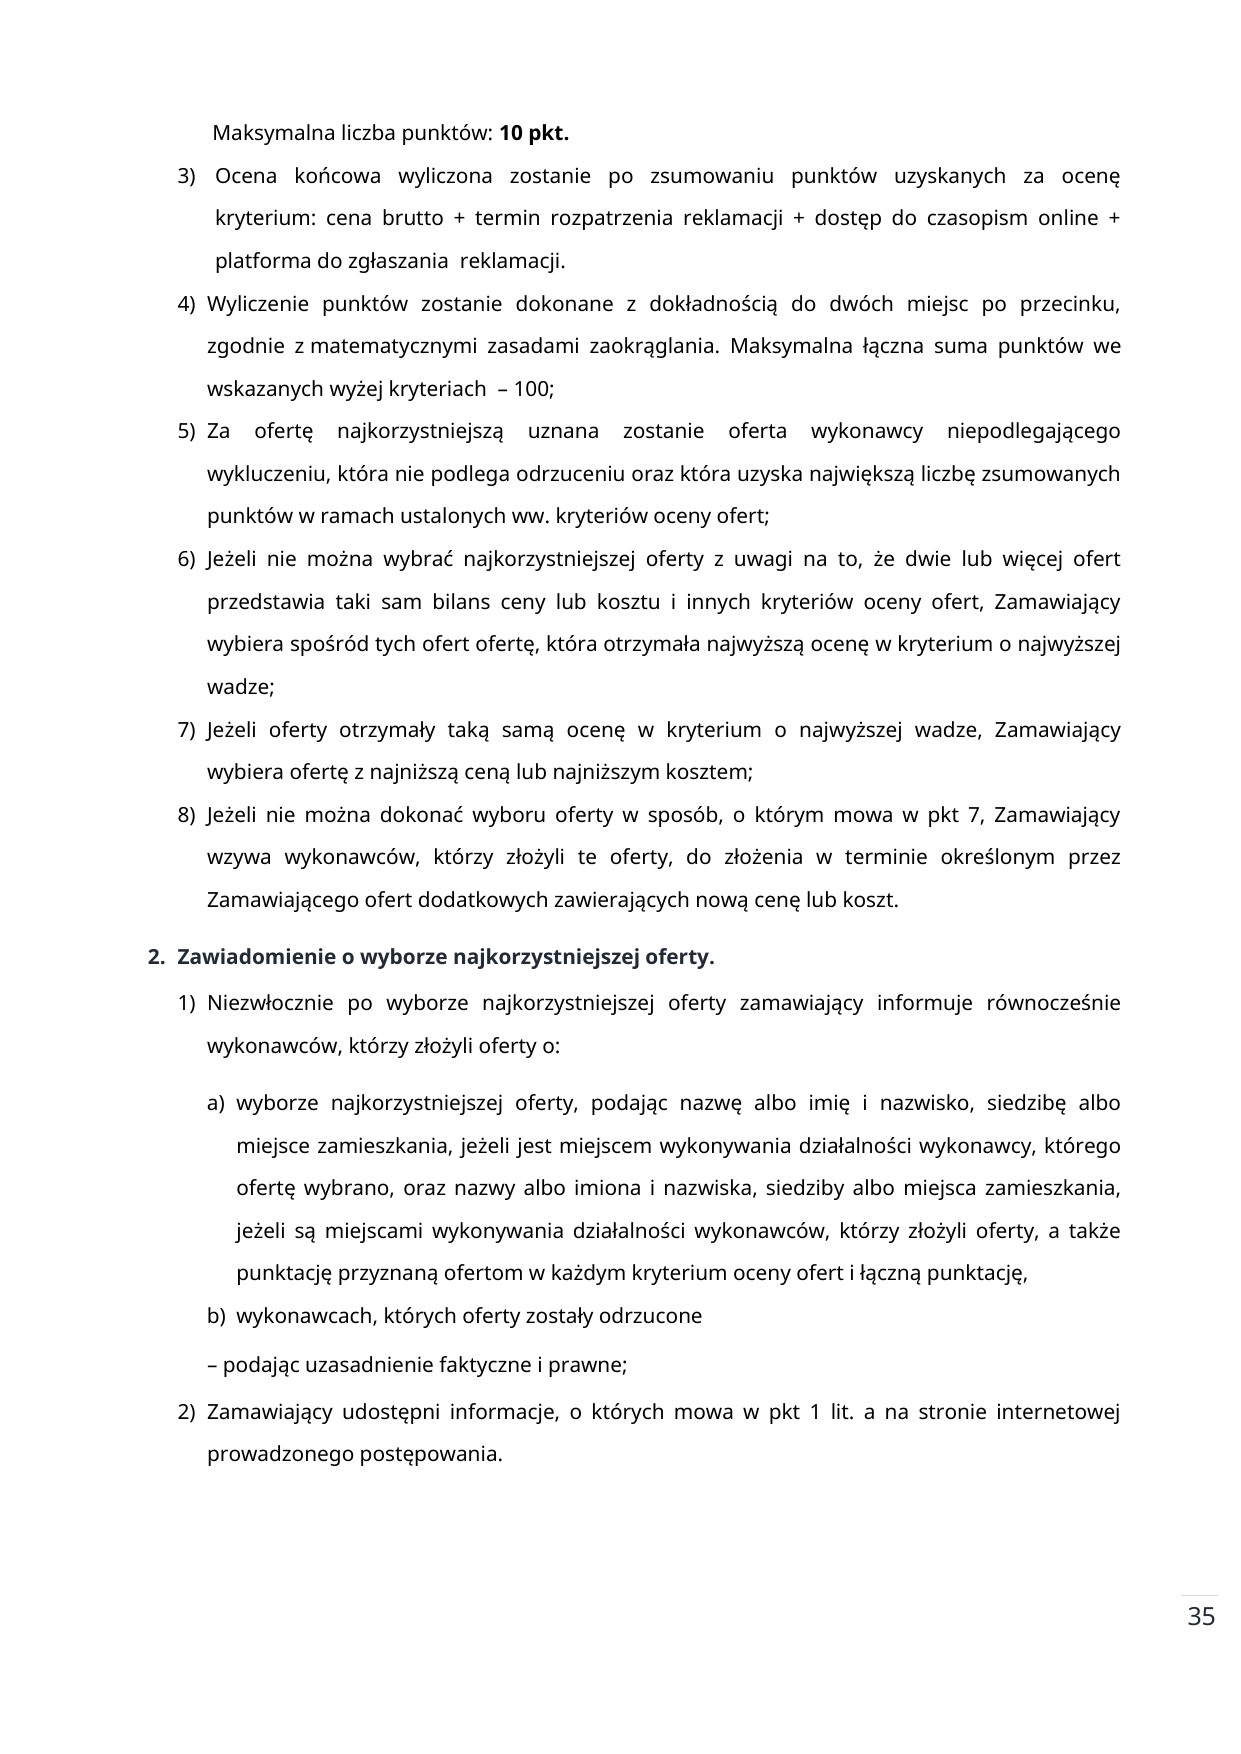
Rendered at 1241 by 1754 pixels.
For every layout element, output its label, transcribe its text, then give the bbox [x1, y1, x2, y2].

subtitle Jeżeli oferty otrzymały taką samą ocenę w kryterium o najwyższej wadze, Zamawiający wybiera ofertę z najniższą ceną lub najniższym kosztem; [177, 715, 1122, 786]
subtitle Niezwłocznie po wyborze najkorzystniejszej oferty zamawiający informuje równocześnie wykonawców, którzy złożyli oferty o: [177, 988, 1122, 1059]
subtitle Zawiadomienie o wyborze najkorzystniejszej oferty. [148, 942, 1122, 971]
subtitle Zamawiający udostępni informacje, o których mowa w pkt 1 lit. a na stronie internetowej prowadzonego postępowania. [177, 1397, 1122, 1468]
subtitle Wyliczenie punktów zostanie dokonane z dokładnością do dwóch miejsc po przecinku, zgodnie z matematycznymi zasadami zaokrąglania. Maksymalna łączna suma punktów we wskazanych wyżej kryteriach – 100; [177, 289, 1122, 402]
list – podając uzasadnienie faktyczne i prawne; [207, 1350, 1122, 1378]
subtitle wyborze najkorzystniejszej oferty, podając nazwę albo imię i nazwisko, siedzibę albo miejsce zamieszkania, jeżeli jest miejscem wykonywania działalności wykonawcy, którego ofertę wybrano, oraz nazwy albo imiona i nazwiska, siedziby albo miejsca zamieszkania, jeżeli są miejscami wykonywania działalności wykonawców, którzy złożyli oferty, a także punktację przyznaną ofertom w każdym kryterium oceny ofert i łączną punktację, [207, 1088, 1122, 1287]
subtitle wykonawcach, których oferty zostały odrzucone [207, 1301, 1122, 1329]
text Maksymalna liczba punktów: 10 pkt. [163, 118, 1122, 147]
subtitle Jeżeli nie można wybrać najkorzystniejszej oferty z uwagi na to, że dwie lub więcej ofert przedstawia taki sam bilans ceny lub kosztu i innych kryteriów oceny ofert, Zamawiający wybiera spośród tych ofert ofertę, która otrzymała najwyższą ocenę w kryterium o najwyższej wadze; [177, 544, 1122, 701]
subtitle Za ofertę najkorzystniejszą uznana zostanie oferta wykonawcy niepodlegającego wykluczeniu, która nie podlega odrzuceniu oraz która uzyska największą liczbę zsumowanych punktów w ramach ustalonych ww. kryteriów oceny ofert; [177, 416, 1122, 530]
subtitle Ocena końcowa wyliczona zostanie po zsumowaniu punktów uzyskanych za ocenę kryterium: cena brutto + termin rozpatrzenia reklamacji + dostęp do czasopism online + platforma do zgłaszania reklamacji. [177, 161, 1122, 274]
subtitle Jeżeli nie można dokonać wyboru oferty w sposób, o którym mowa w pkt 7, Zamawiający wzywa wykonawców, którzy złożyli te oferty, do złożenia w terminie określonym przez Zamawiającego ofert dodatkowych zawierających nową cenę lub koszt. [177, 800, 1122, 913]
